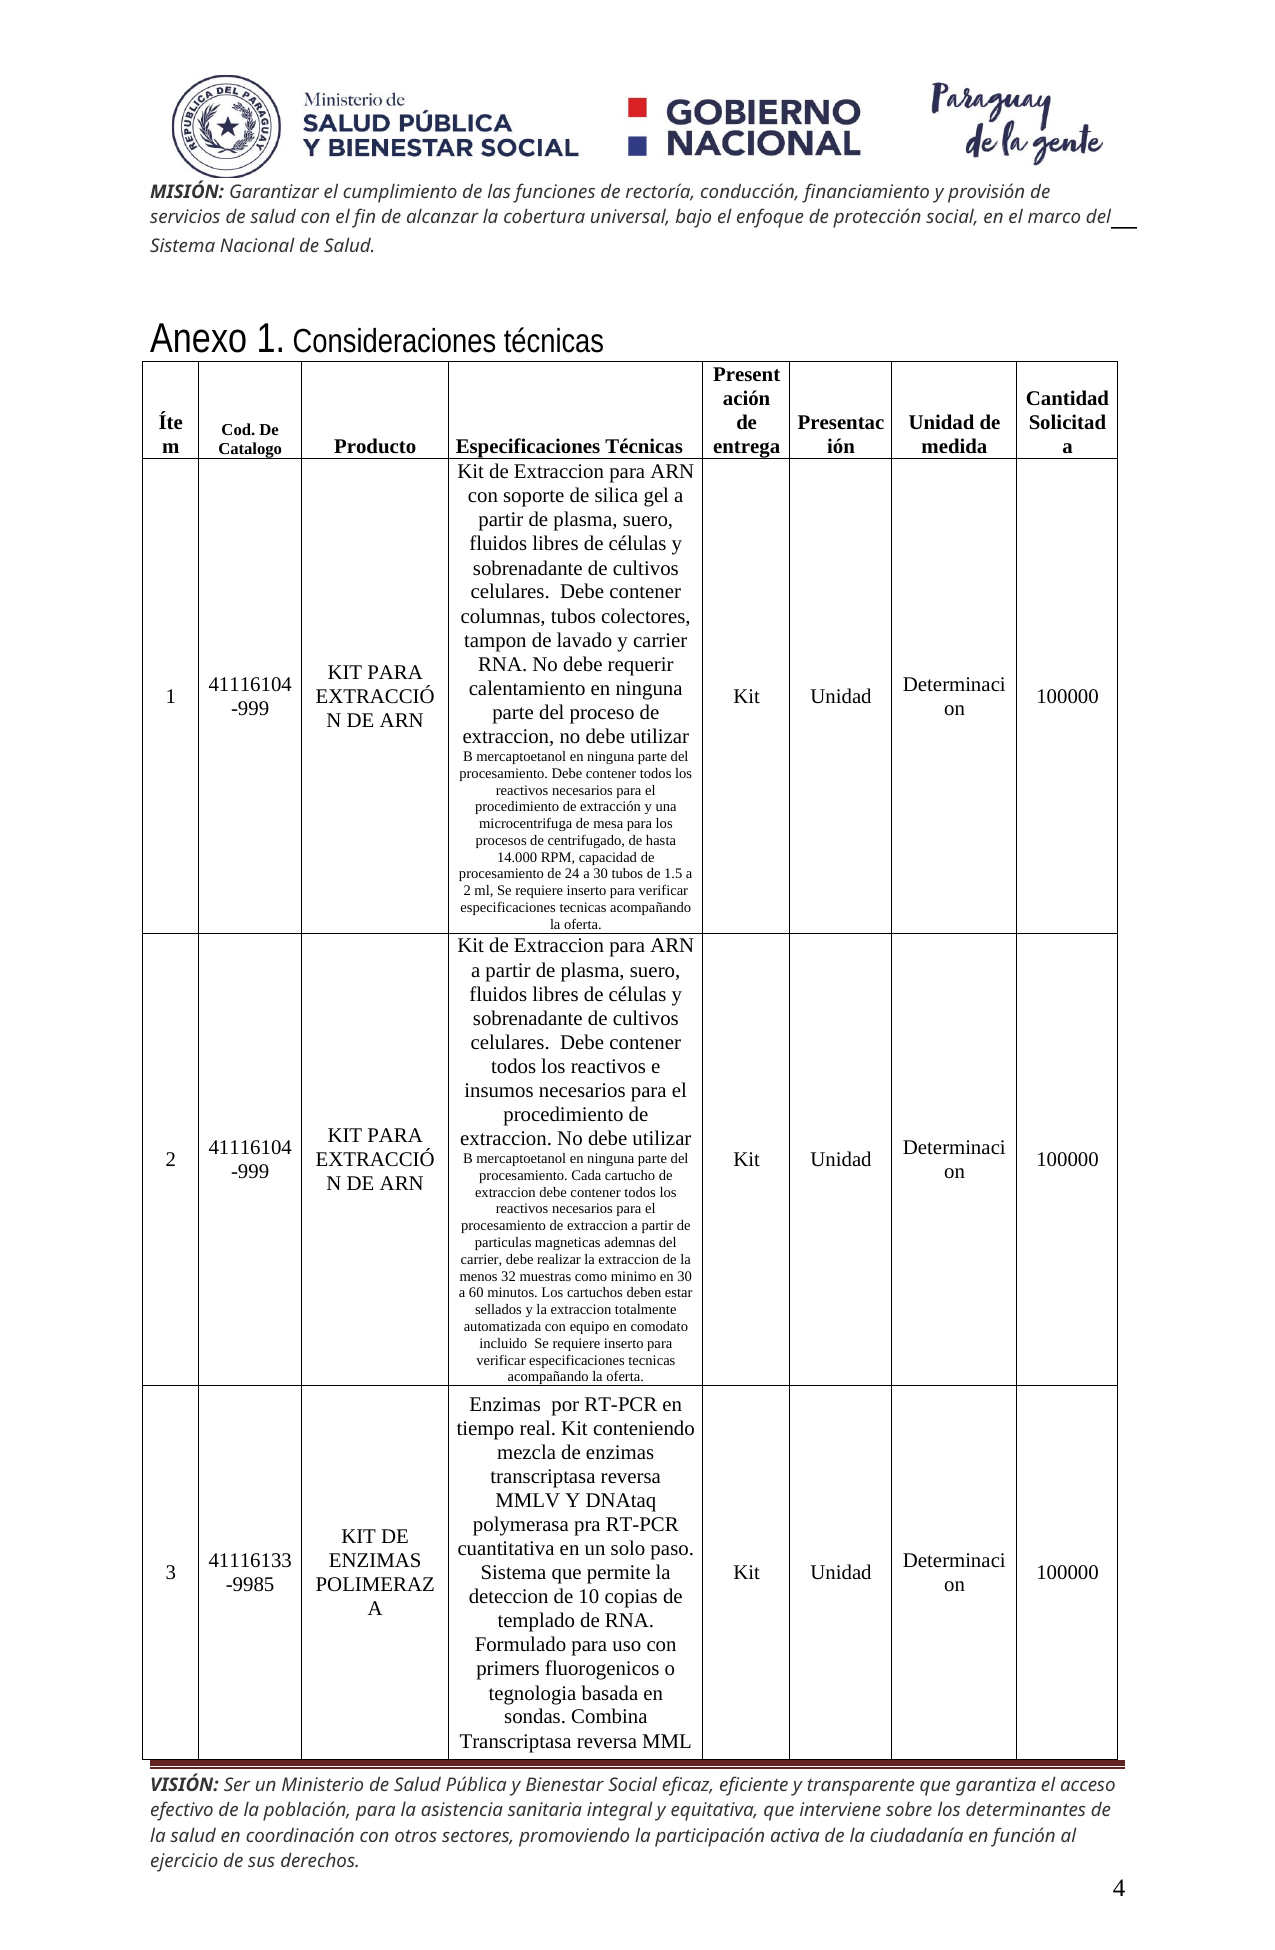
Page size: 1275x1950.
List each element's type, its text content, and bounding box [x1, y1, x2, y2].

table_header Presentación de entrega [703, 362, 789, 458]
table_cell 3 [143, 1386, 198, 1758]
table_cell Unidad [790, 459, 891, 932]
table_cell Kit [703, 459, 789, 932]
table_header Cod. De Catalogo [199, 362, 301, 458]
table_cell 41116104-999 [199, 459, 301, 932]
table_cell KIT PARA EXTRACCIÓN DE ARN [302, 459, 448, 932]
table_header Producto [302, 362, 448, 458]
table_header Unidad de medida [892, 362, 1016, 458]
table_header Ítem [143, 362, 198, 458]
table_cell KIT DE ENZIMAS POLIMERAZA [302, 1386, 448, 1758]
table_cell 1 [143, 459, 198, 932]
table_cell Kit [703, 1386, 789, 1758]
table_cell Determinacion [892, 1386, 1016, 1758]
table_cell Kit de Extraccion para ARN a partir de plasma, suero, fluidos libres de células y sobrenadante de cultivos celulares. Debe contener todos los reactivos e insumos necesarios para el procedimiento de extraccion. No debe utilizar B mercaptoetanol en ninguna parte del procesamiento. Cada cartucho de extraccion debe contener todos los reactivos necesarios para el procesamiento de extraccion a partir de particulas magneticas ademnas del carrier, debe realizar la extraccion de la menos 32 muestras como minimo en 30 a 60 minutos. Los cartuchos deben estar sellados y la extraccion totalmente automatizada con equipo en comodato incluido Se requiere inserto para verificar especificaciones tecnicas acompañando la oferta. [449, 934, 702, 1385]
table_cell Unidad [790, 1386, 891, 1758]
table_cell 2 [143, 934, 198, 1385]
picture [171, 75, 1104, 179]
table_cell 41116133-9985 [199, 1386, 301, 1758]
text Anexo 1. Consideraciones técnicas [150, 313, 1125, 361]
table_cell KIT PARA EXTRACCIÓN DE ARN [302, 934, 448, 1385]
table_cell Determinacion [892, 934, 1016, 1385]
table_cell Kit de Extraccion para ARN con soporte de silica gel a partir de plasma, suero, fluidos libres de células y sobrenadante de cultivos celulares. Debe contener columnas, tubos colectores, tampon de lavado y carrier RNA. No debe requerir calentamiento en ninguna parte del proceso de extraccion, no debe utilizar B mercaptoetanol en ninguna parte del procesamiento. Debe contener todos los reactivos necesarios para el procedimiento de extracción y una microcentrifuga de mesa para los procesos de centrifugado, de hasta 14.000 RPM, capacidad de procesamiento de 24 a 30 tubos de 1.5 a 2 ml, Se requiere inserto para verificar especificaciones tecnicas acompañando la oferta. [449, 459, 702, 932]
table_header Presentación [790, 362, 891, 458]
table_cell 41116104-999 [199, 934, 301, 1385]
table_cell Unidad [790, 934, 891, 1385]
table_cell 100000 [1017, 459, 1117, 932]
table_cell Determinacion [892, 459, 1016, 932]
table_header Cantidad Solicitada [1017, 362, 1117, 458]
table_cell 100000 [1017, 934, 1117, 1385]
table_cell Kit [703, 934, 789, 1385]
table_cell 100000 [1017, 1386, 1117, 1758]
table_header Especificaciones Técnicas [449, 362, 702, 458]
